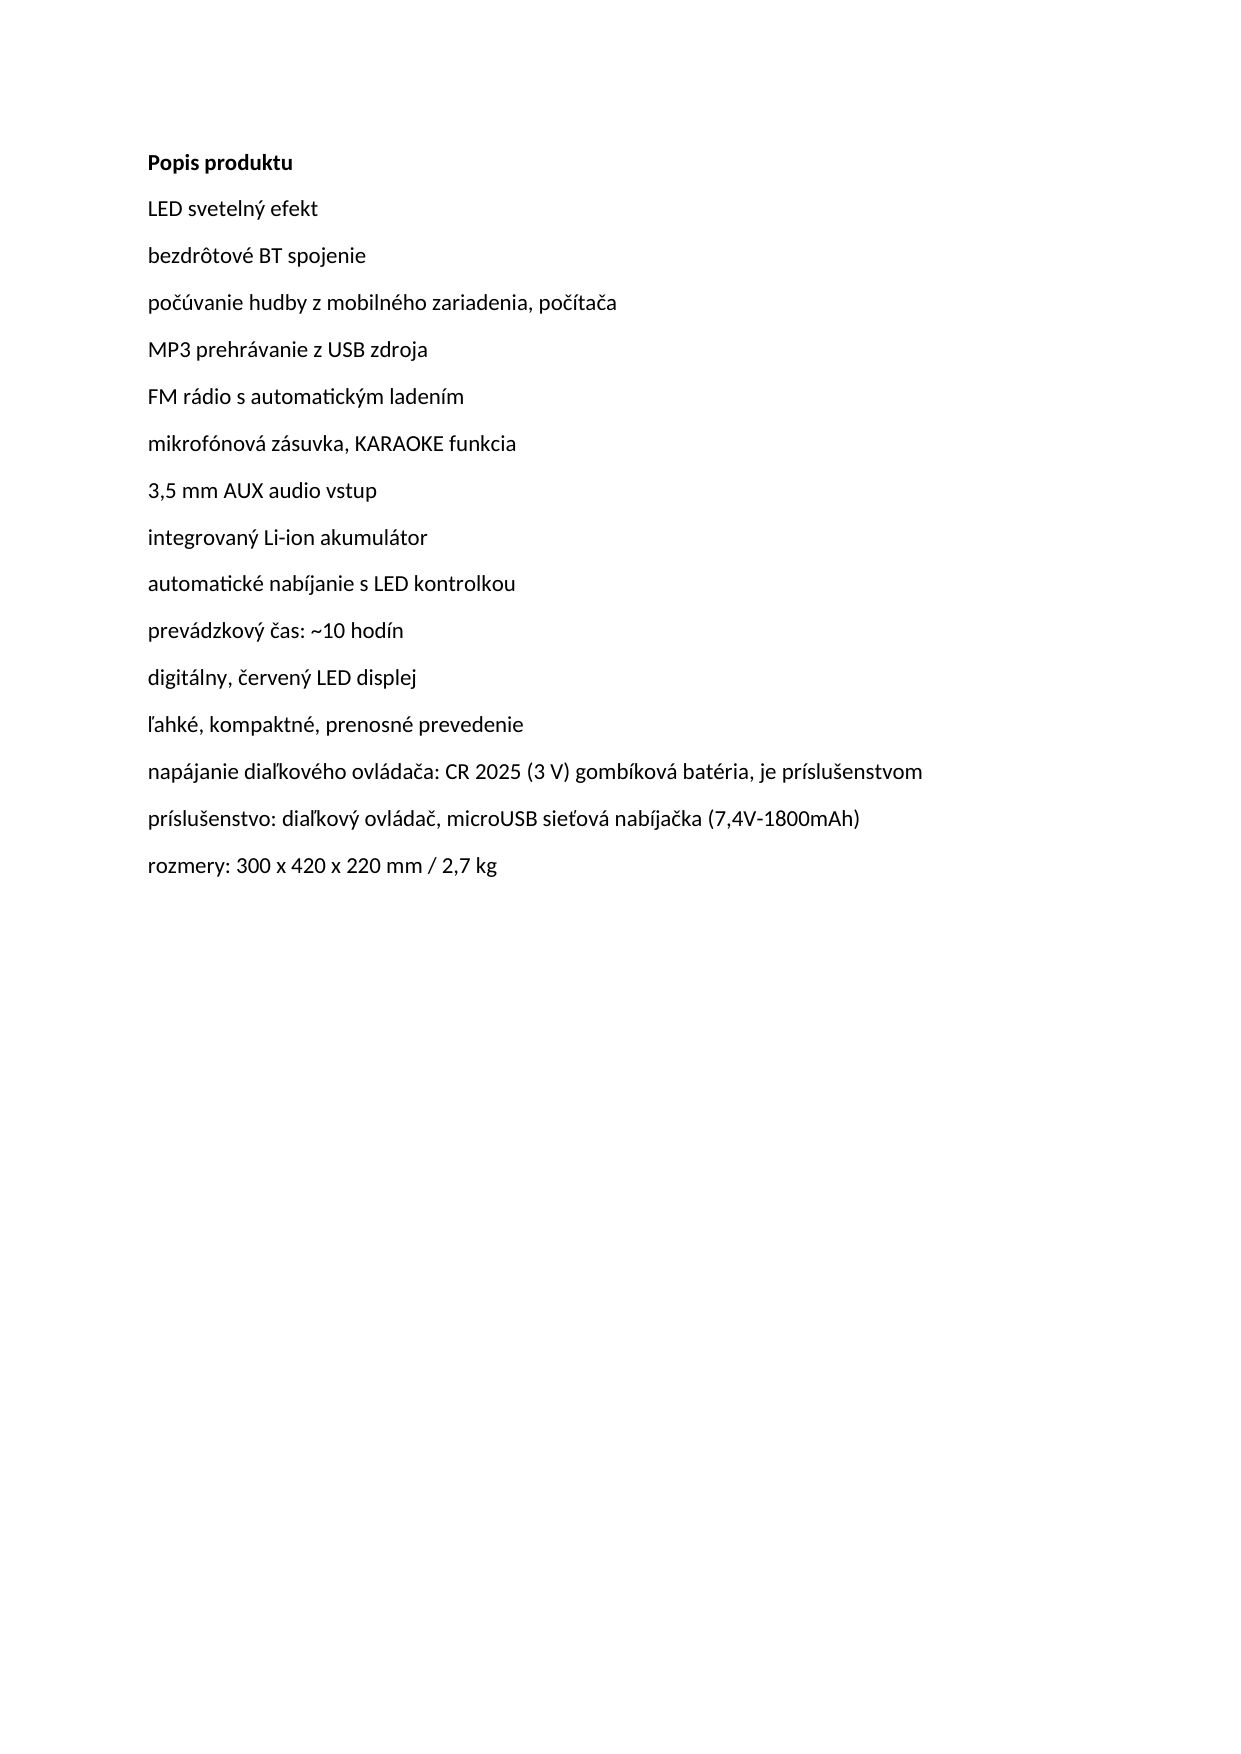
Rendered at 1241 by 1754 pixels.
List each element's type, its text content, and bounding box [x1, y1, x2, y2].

text mikrofónová zásuvka, KARAOKE funkcia [148, 429, 1093, 457]
text digitálny, červený LED displej [148, 663, 1093, 691]
text príslušenstvo: diaľkový ovládač, microUSB sieťová nabíjačka (7,4V-1800mAh) [148, 804, 1093, 832]
text počúvanie hudby z mobilného zariadenia, počítača [148, 288, 1093, 316]
text LED svetelný efekt [148, 194, 1093, 222]
text MP3 prehrávanie z USB zdroja [148, 335, 1093, 363]
text Popis produktu [148, 148, 1093, 176]
text rozmery: 300 x 420 x 220 mm / 2,7 kg [148, 851, 1093, 879]
text prevádzkový čas: ~10 hodín [148, 616, 1093, 644]
text FM rádio s automatickým ladením [148, 382, 1093, 410]
text automatické nabíjanie s LED kontrolkou [148, 569, 1093, 597]
text ľahké, kompaktné, prenosné prevedenie [148, 710, 1093, 738]
text 3,5 mm AUX audio vstup [148, 476, 1093, 504]
text bezdrôtové BT spojenie [148, 241, 1093, 269]
text napájanie diaľkového ovládača: CR 2025 (3 V) gombíková batéria, je príslušenstvom [148, 757, 1093, 785]
text integrovaný Li-ion akumulátor [148, 523, 1093, 551]
